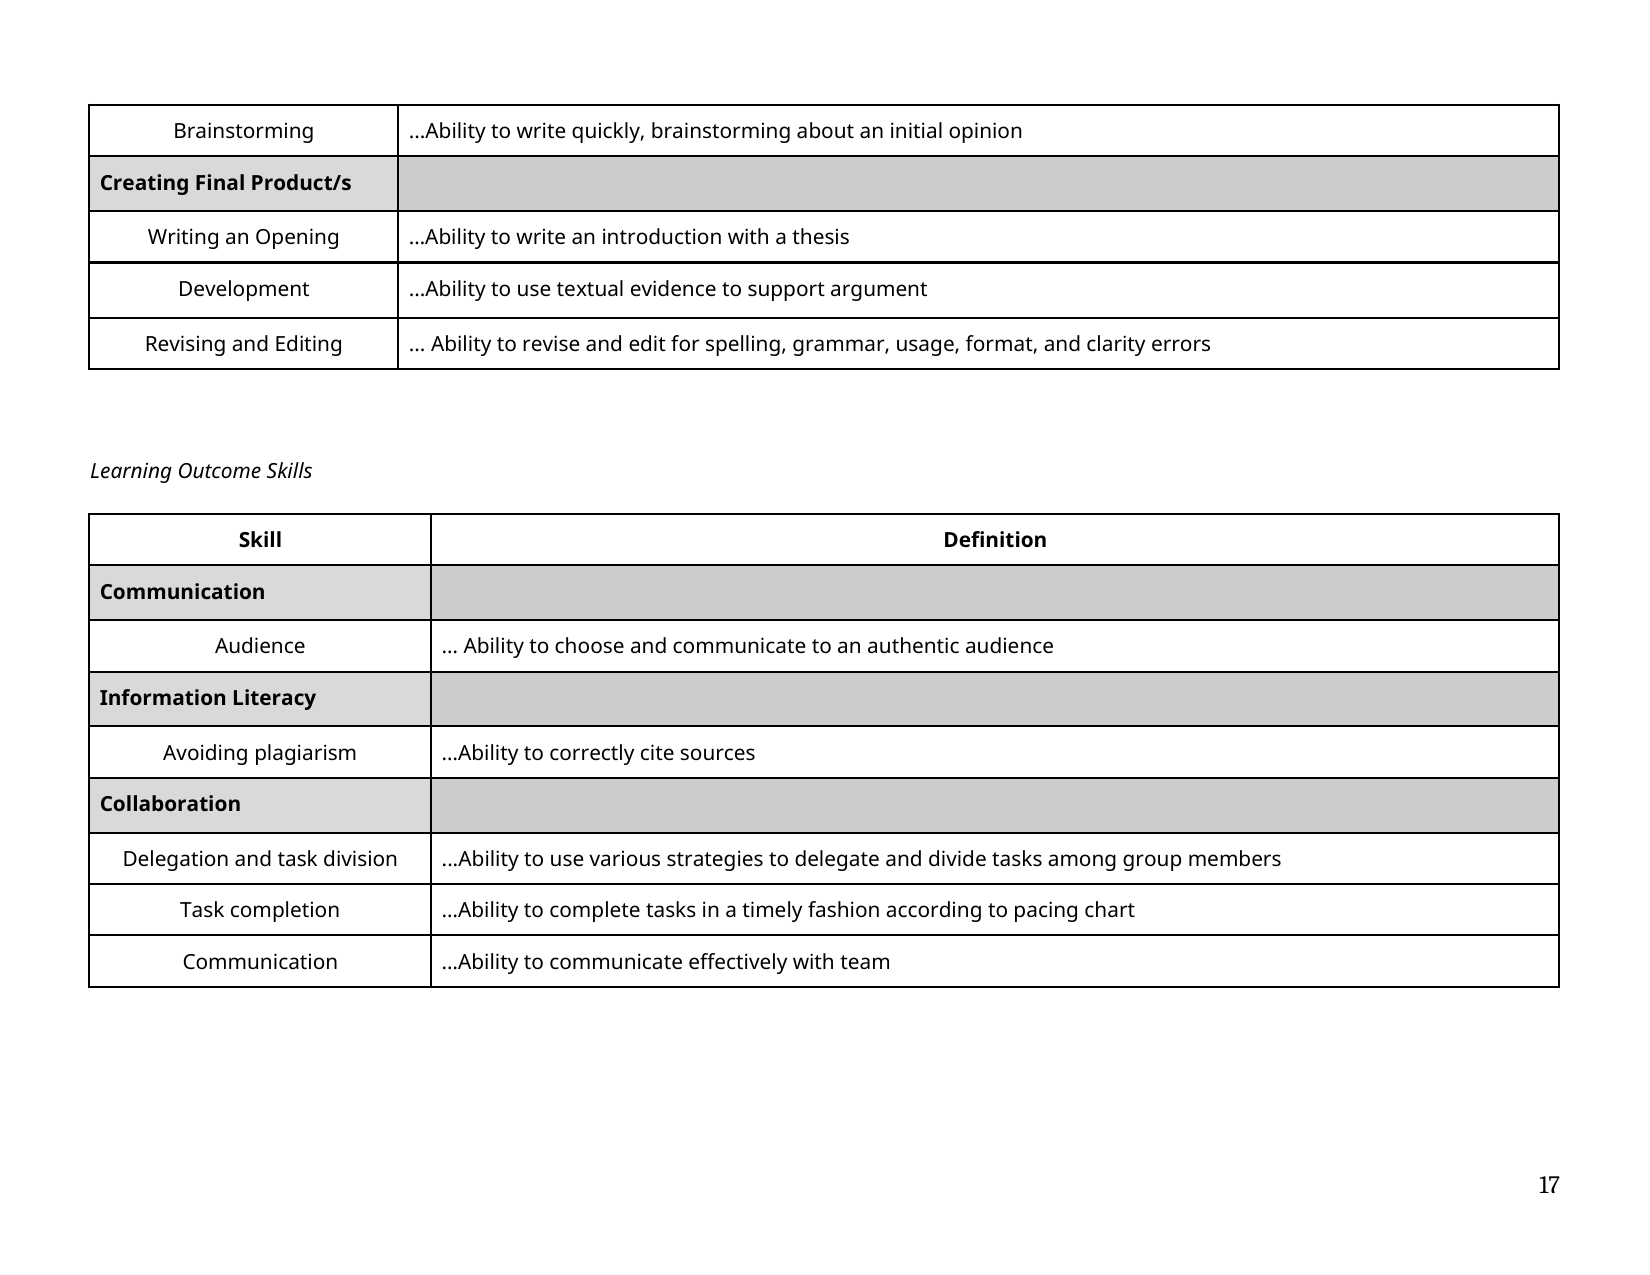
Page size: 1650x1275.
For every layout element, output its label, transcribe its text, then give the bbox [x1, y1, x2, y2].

table_cell Writing an Opening [90, 212, 397, 261]
table_header Skill [90, 515, 430, 564]
table_header Definition [432, 515, 1558, 564]
table_cell Audience [90, 621, 430, 671]
table_cell ...Ability to write quickly, brainstorming about an initial opinion [399, 106, 1558, 155]
table_cell …Ability to correctly cite sources [432, 727, 1558, 777]
table_cell Revising and Editing [90, 319, 397, 368]
table_cell Development [90, 264, 397, 317]
table_cell Task completion [90, 885, 430, 934]
table_cell Creating Final Product/s [90, 157, 397, 210]
text Learning Outcome Skills [90, 456, 1560, 484]
table_cell Brainstorming [90, 106, 397, 155]
table_cell Avoiding plagiarism [90, 727, 430, 777]
table_cell [432, 779, 1558, 832]
table_cell …Ability to complete tasks in a timely fashion according to pacing chart [432, 885, 1558, 934]
table_cell …Ability to communicate effectively with team [432, 936, 1558, 986]
table_cell [432, 673, 1558, 725]
table_cell Communication [90, 936, 430, 986]
table_cell Information Literacy [90, 673, 430, 725]
table_cell … Ability to choose and communicate to an authentic audience [432, 621, 1558, 671]
table_cell ...Ability to use textual evidence to support argument [399, 264, 1558, 317]
table_cell ...Ability to use various strategies to delegate and divide tasks among group members [432, 834, 1558, 883]
table_cell …Ability to write an introduction with a thesis [399, 212, 1558, 261]
table_cell ... Ability to revise and edit for spelling, grammar, usage, format, and clarity errors [399, 319, 1558, 368]
table_cell [432, 566, 1558, 619]
table_cell Communication [90, 566, 430, 619]
table_cell [399, 157, 1558, 210]
table_cell Delegation and task division [90, 834, 430, 883]
table_cell Collaboration [90, 779, 430, 832]
